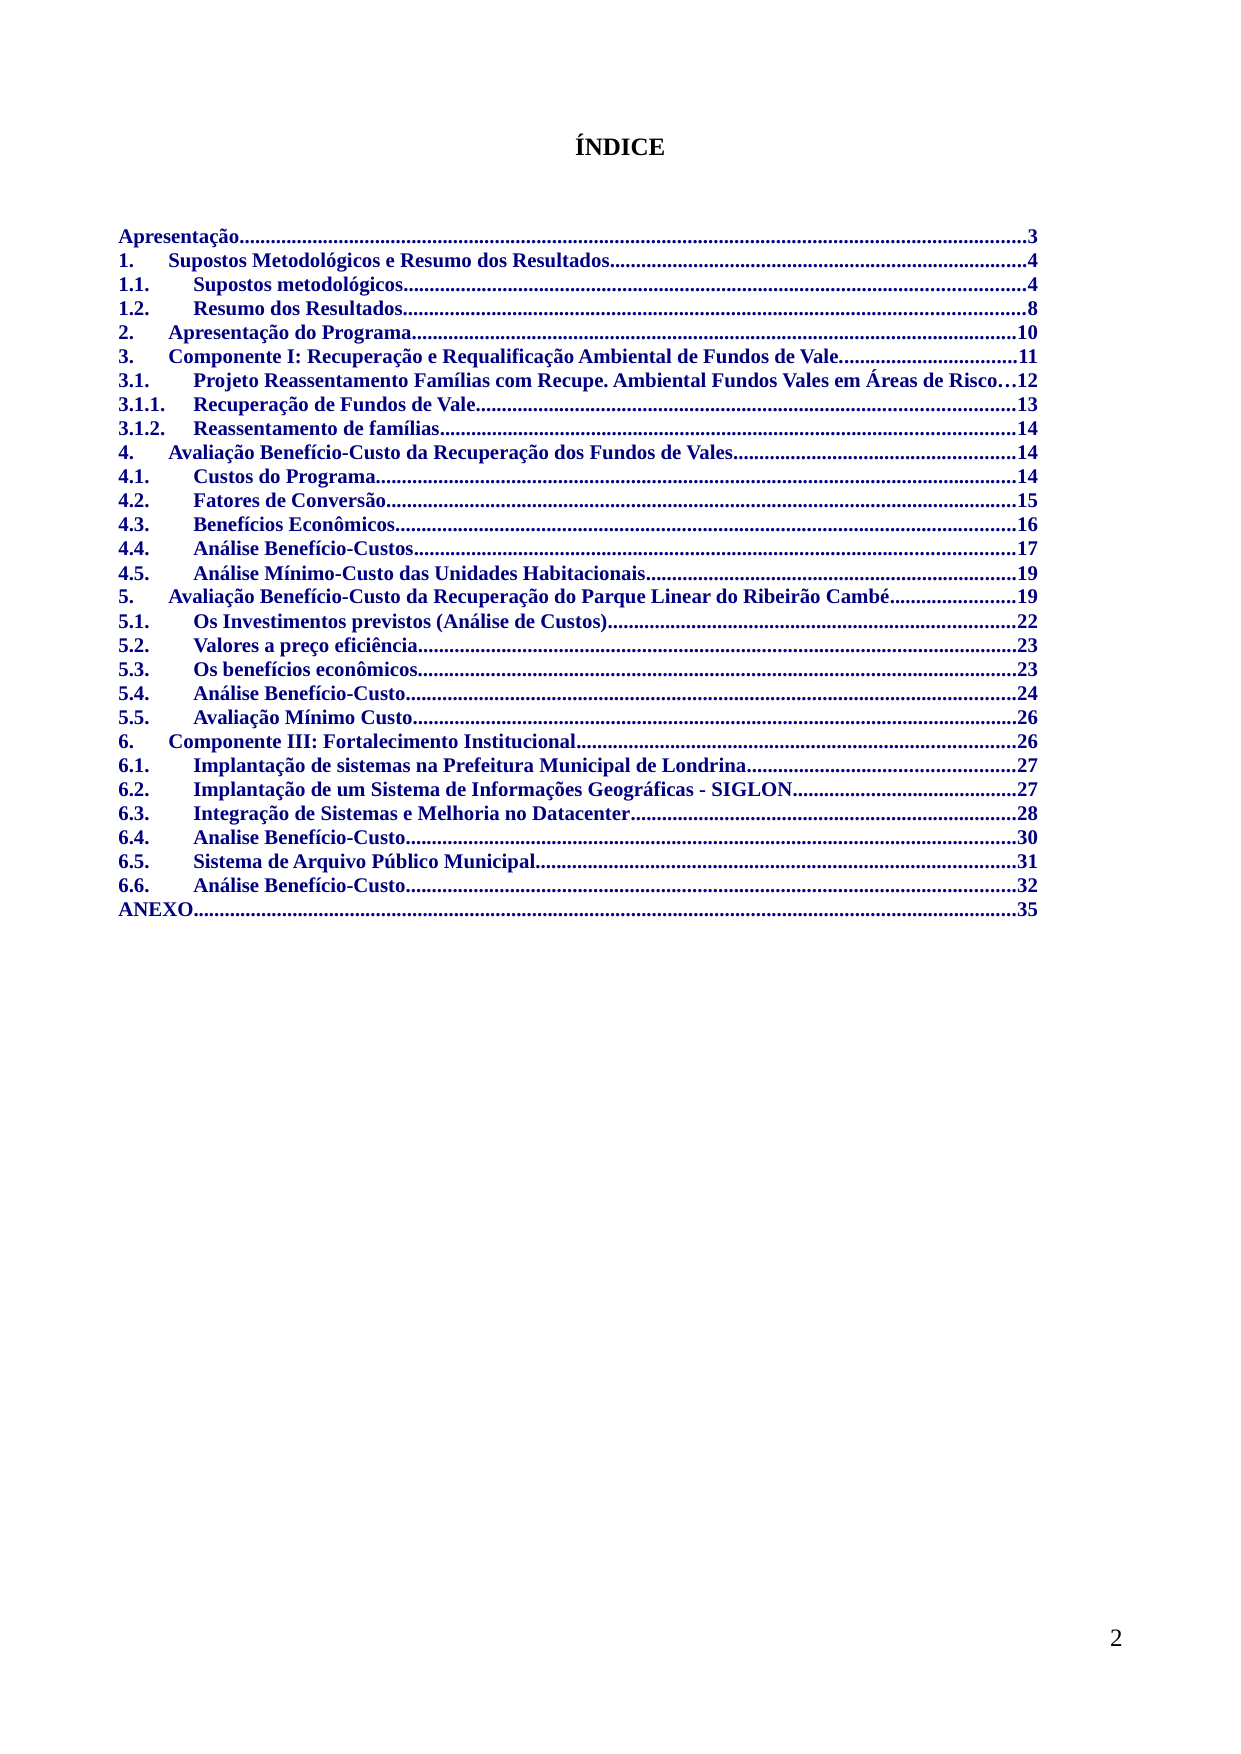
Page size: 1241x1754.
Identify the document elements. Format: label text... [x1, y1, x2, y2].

text 6.3. Integração de Sistemas e Melhoria no Datacenter 28 [118, 801, 1122, 825]
text 4.5. Análise Mínimo-Custo das Unidades Habitacionais 19 [118, 560, 1122, 584]
text 6.2. Implantação de um Sistema de Informações Geográficas - SIGLON 27 [118, 777, 1122, 801]
text 5.1. Os Investimentos previstos (Análise de Custos) 22 [118, 608, 1122, 633]
text 4. Avaliação Benefício-Custo da Recuperação dos Fundos de Vales 14 [118, 440, 1122, 464]
text 1.1. Supostos metodológicos 4 [118, 272, 1122, 296]
text 3.1. Projeto Reassentamento Famílias com Recupe. Ambiental Fundos Vales em Áreas de Risco 12 [118, 368, 1122, 392]
text 6.1. Implantação de sistemas na Prefeitura Municipal de Londrina 27 [118, 753, 1122, 777]
text 6.5. Sistema de Arquivo Público Municipal 31 [118, 849, 1122, 873]
text 1. Supostos Metodológicos e Resumo dos Resultados 4 [118, 248, 1122, 272]
text 5.3. Os benefícios econômicos 23 [118, 657, 1122, 681]
text 4.1. Custos do Programa 14 [118, 464, 1122, 488]
text ÍNDICE [118, 132, 1122, 161]
text Apresentação 3 [118, 223, 1122, 248]
text 5. Avaliação Benefício-Custo da Recuperação do Parque Linear do Ribeirão Cambé 19 [118, 584, 1122, 608]
text 3. Componente I: Recuperação e Requalificação Ambiental de Fundos de Vale. 11 [118, 344, 1122, 368]
text 3.1.1. Recuperação de Fundos de Vale 13 [118, 392, 1122, 416]
text 5.4. Análise Benefício-Custo 24 [118, 681, 1122, 705]
text 4.2. Fatores de Conversão 15 [118, 488, 1122, 512]
text ANEXO. 35 [118, 897, 1122, 921]
text 6.4. Analise Benefício-Custo 30 [118, 825, 1122, 849]
text 6.6. Análise Benefício-Custo 32 [118, 873, 1122, 897]
text 4.4. Análise Benefício-Custos 17 [118, 536, 1122, 560]
text 5.2. Valores a preço eficiência 23 [118, 633, 1122, 657]
text 5.5. Avaliação Mínimo Custo 26 [118, 705, 1122, 729]
text 6. Componente III: Fortalecimento Institucional 26 [118, 729, 1122, 753]
text 4.3. Benefícios Econômicos 16 [118, 512, 1122, 536]
text 2. Apresentação do Programa 10 [118, 320, 1122, 344]
text 3.1.2. Reassentamento de famílias 14 [118, 416, 1122, 440]
text 1.2. Resumo dos Resultados 8 [118, 296, 1122, 320]
